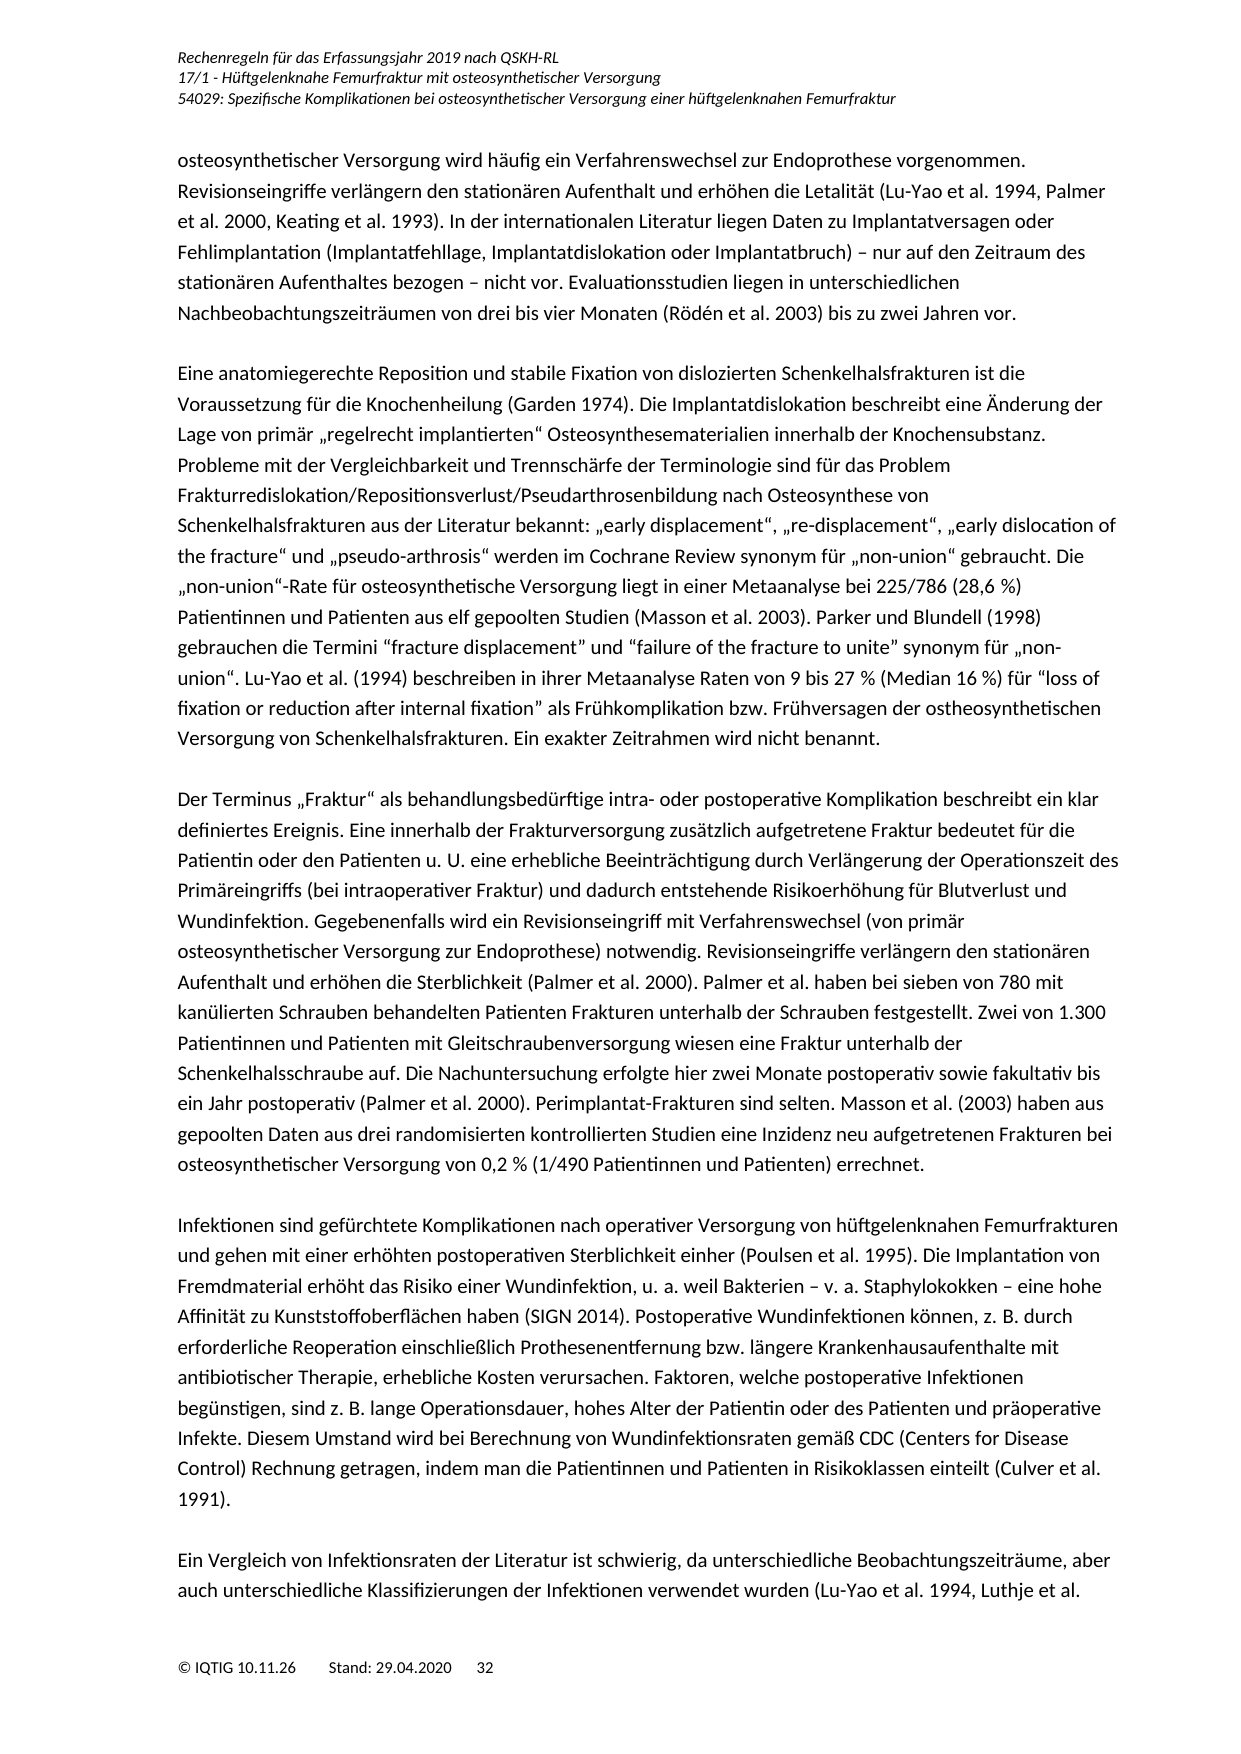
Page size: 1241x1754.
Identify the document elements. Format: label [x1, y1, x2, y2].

text [177, 148, 1122, 1603]
